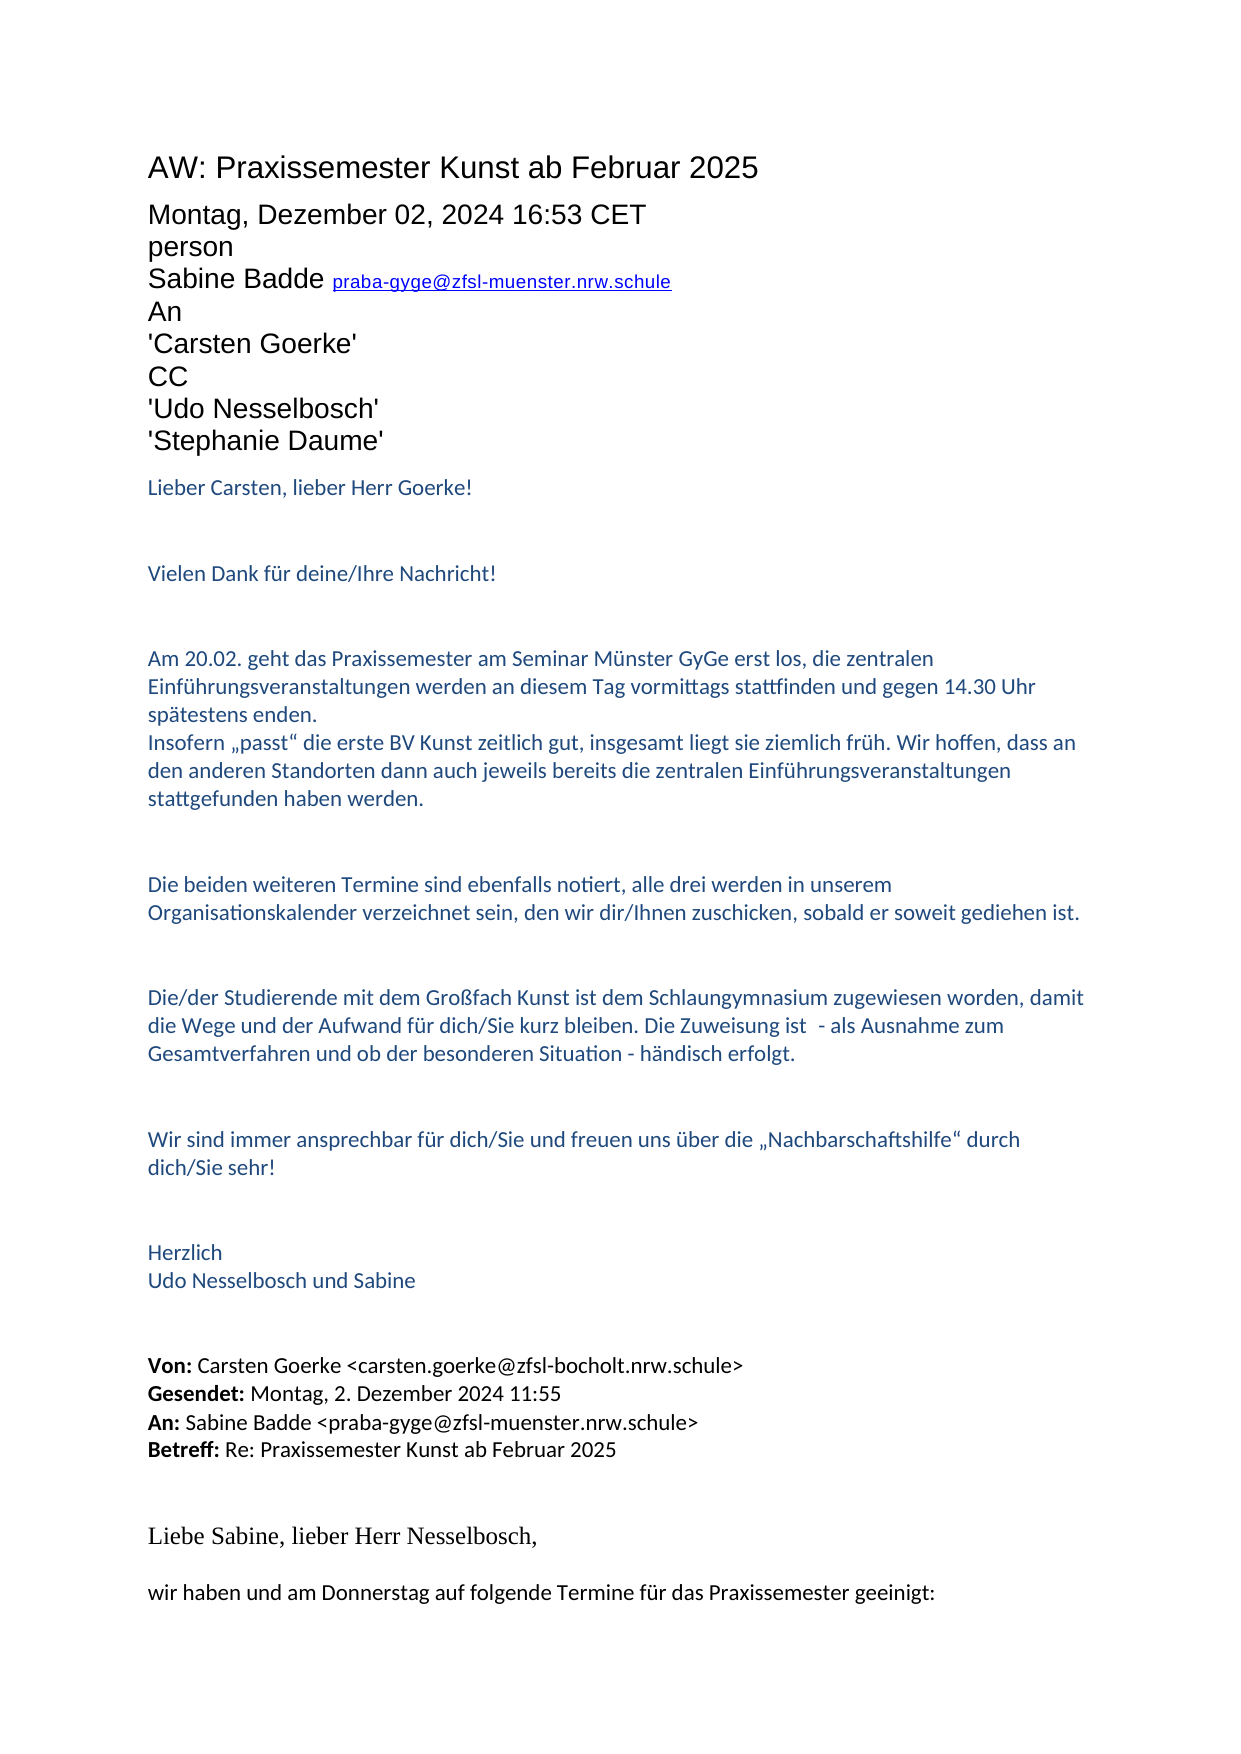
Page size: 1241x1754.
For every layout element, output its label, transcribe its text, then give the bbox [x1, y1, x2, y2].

text Sabine Badde praba-gyge@zfsl-muenster.nrw.schule [148, 262, 1093, 295]
text Udo Nesselbosch und Sabine [148, 1266, 1093, 1294]
text Montag, Dezember 02, 2024 16:53 CET [148, 198, 1093, 230]
text Insofern „passt“ die erste BV Kunst zeitlich gut, insgesamt liegt sie ziemlich früh. Wir hoffen, dass an den anderen Standorten dann auch jeweils bereits die zentralen Einführungsveranstaltungen stattgefunden haben werden. [148, 728, 1093, 812]
text Lieber Carsten, lieber Herr Goerke! [148, 473, 1093, 501]
text Am 20.02. geht das Praxissemester am Seminar Münster GyGe erst los, die zentralen Einführungsveranstaltungen werden an diesem Tag vormittags stattfinden und gegen 14.30 Uhr spätestens enden. [148, 644, 1093, 728]
text Herzlich [148, 1238, 1093, 1266]
text person [148, 230, 1093, 262]
text Die beiden weiteren Termine sind ebenfalls notiert, alle drei werden in unserem Organisationskalender verzeichnet sein, den wir dir/Ihnen zuschicken, sobald er soweit gediehen ist. [148, 870, 1093, 926]
text CC [148, 359, 1093, 392]
text AW: Praxissemester Kunst ab Februar 2025 [148, 148, 1093, 185]
text An [148, 295, 1093, 327]
text 'Stephanie Daume' [148, 424, 1093, 457]
text 'Carsten Goerke' [148, 327, 1093, 359]
text Vielen Dank für deine/Ihre Nachricht! [148, 559, 1093, 587]
text 'Udo Nesselbosch' [148, 392, 1093, 424]
text Die/der Studierende mit dem Großfach Kunst ist dem Schlaungymnasium zugewiesen worden, damit die Wege und der Aufwand für dich/Sie kurz bleiben. Die Zuweisung ist - als Ausnahme zum Gesamtverfahren und ob der besonderen Situation - händisch erfolgt. [148, 983, 1093, 1067]
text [148, 1521, 1093, 1634]
text Von: Carsten Goerke <carsten.goerke@zfsl-bocholt.nrw.schule> Gesendet: Montag, 2. Dezember 2024 11:55 An: Sabine Badde <praba-gyge@zfsl-muenster.nrw.schule> Betreff: Re: Praxissemester Kunst ab Februar 2025 [148, 1352, 1093, 1464]
text Wir sind immer ansprechbar für dich/Sie und freuen uns über die „Nachbarschaftshilfe“ durch dich/Sie sehr! [148, 1125, 1093, 1181]
